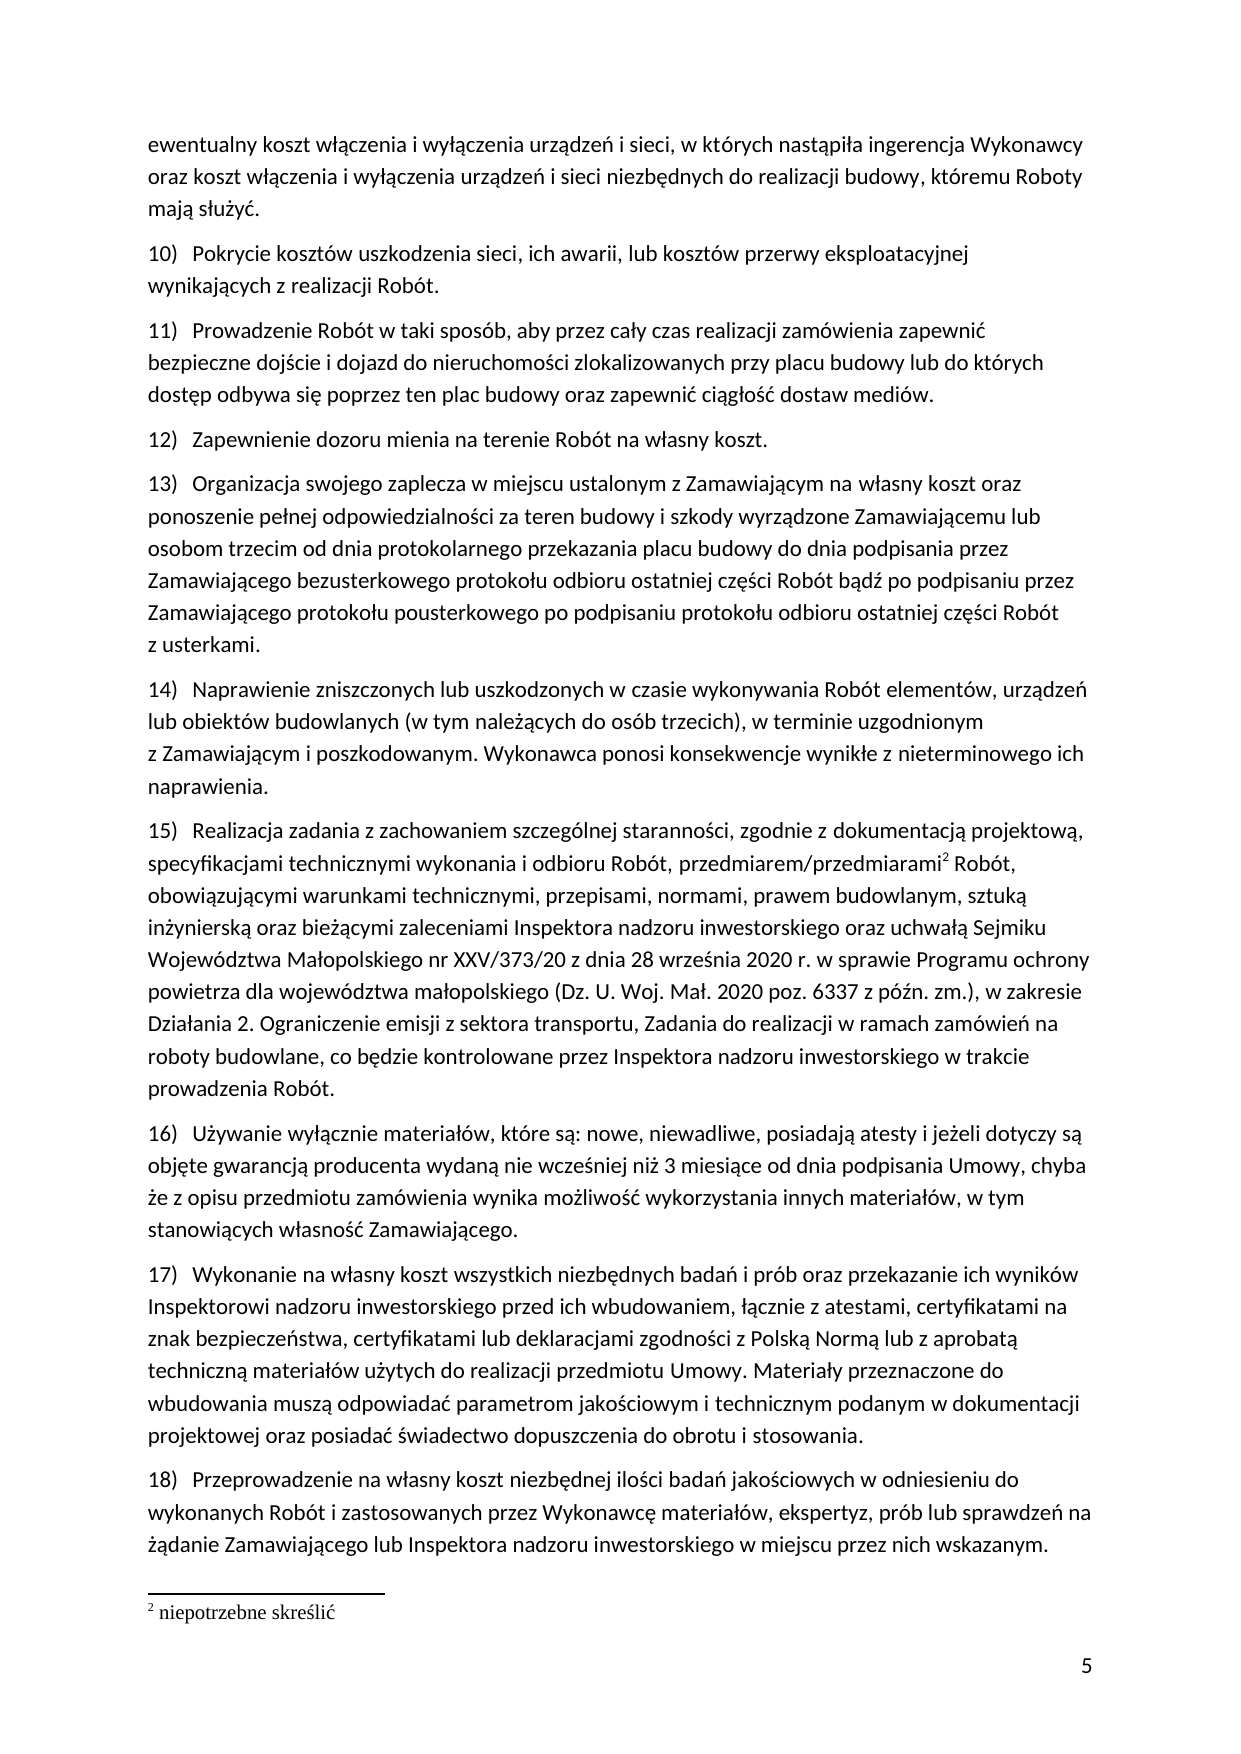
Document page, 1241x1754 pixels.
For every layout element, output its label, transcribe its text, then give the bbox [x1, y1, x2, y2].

list Naprawienie zniszczonych lub uszkodzonych w czasie wykonywania Robót elementów, urządzeń lub obiektów budowlanych (w tym należących do osób trzecich), w terminie uzgodnionym z Zamawiającym i poszkodowanym. Wykonawca ponosi konsekwencje wynikłe z nieterminowego ich naprawienia. [148, 675, 1092, 800]
list Realizacja zadania z zachowaniem szczególnej staranności, zgodnie z dokumentacją projektową, specyfikacjami technicznymi wykonania i odbioru Robót, przedmiarem/przedmiarami Robót, obowiązującymi warunkami technicznymi, przepisami, normami, prawem budowlanym, sztuką inżynierską oraz bieżącymi zaleceniami Inspektora nadzoru inwestorskiego oraz uchwałą Sejmiku Województwa Małopolskiego nr XXV/373/20 z dnia 28 września 2020 r. w sprawie Programu ochrony powietrza dla województwa małopolskiego (Dz. U. Woj. Mał. 2020 poz. 6337 z późn. zm.), w zakresie Działania 2. Ograniczenie emisji z sektora transportu, Zadania do realizacji w ramach zamówień na roboty budowlane, co będzie kontrolowane przez Inspektora nadzoru inwestorskiego w trakcie prowadzenia Robót. [148, 816, 1092, 1102]
list Przeprowadzenie na własny koszt niezbędnej ilości badań jakościowych w odniesieniu do wykonanych Robót i zastosowanych przez Wykonawcę materiałów, ekspertyz, prób lub sprawdzeń na żądanie Zamawiającego lub Inspektora nadzoru inwestorskiego w miejscu przez nich wskazanym. [148, 1466, 1092, 1558]
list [148, 130, 1092, 222]
list Organizacja swojego zaplecza w miejscu ustalonym z Zamawiającym na własny koszt oraz ponoszenie pełnej odpowiedzialności za teren budowy i szkody wyrządzone Zamawiającemu lub osobom trzecim od dnia protokolarnego przekazania placu budowy do dnia podpisania przez Zamawiającego bezusterkowego protokołu odbioru ostatniej części Robót bądź po podpisaniu przez Zamawiającego protokołu pousterkowego po podpisaniu protokołu odbioru ostatniej części Robót z usterkami. [148, 469, 1092, 658]
list Używanie wyłącznie materiałów, które są: nowe, niewadliwe, posiadają atesty i jeżeli dotyczy są objęte gwarancją producenta wydaną nie wcześniej niż 3 miesiące od dnia podpisania Umowy, chyba że z opisu przedmiotu zamówienia wynika możliwość wykorzystania innych materiałów, w tym stanowiących własność Zamawiającego. [148, 1119, 1092, 1243]
list Prowadzenie Robót w taki sposób, aby przez cały czas realizacji zamówienia zapewnić bezpieczne dojście i dojazd do nieruchomości zlokalizowanych przy placu budowy lub do których dostęp odbywa się poprzez ten plac budowy oraz zapewnić ciągłość dostaw mediów. [148, 316, 1092, 408]
list Pokrycie kosztów uszkodzenia sieci, ich awarii, lub kosztów przerwy eksploatacyjnej wynikających z realizacji Robót. [148, 239, 1092, 299]
list Wykonanie na własny koszt wszystkich niezbędnych badań i prób oraz przekazanie ich wyników Inspektorowi nadzoru inwestorskiego przed ich wbudowaniem, łącznie z atestami, certyfikatami na znak bezpieczeństwa, certyfikatami lub deklaracjami zgodności z Polską Normą lub z aprobatą techniczną materiałów użytych do realizacji przedmiotu Umowy. Materiały przeznaczone do wbudowania muszą odpowiadać parametrom jakościowym i technicznym podanym w dokumentacji projektowej oraz posiadać świadectwo dopuszczenia do obrotu i stosowania. [148, 1260, 1092, 1449]
list Zapewnienie dozoru mienia na terenie Robót na własny koszt. [148, 425, 1092, 453]
